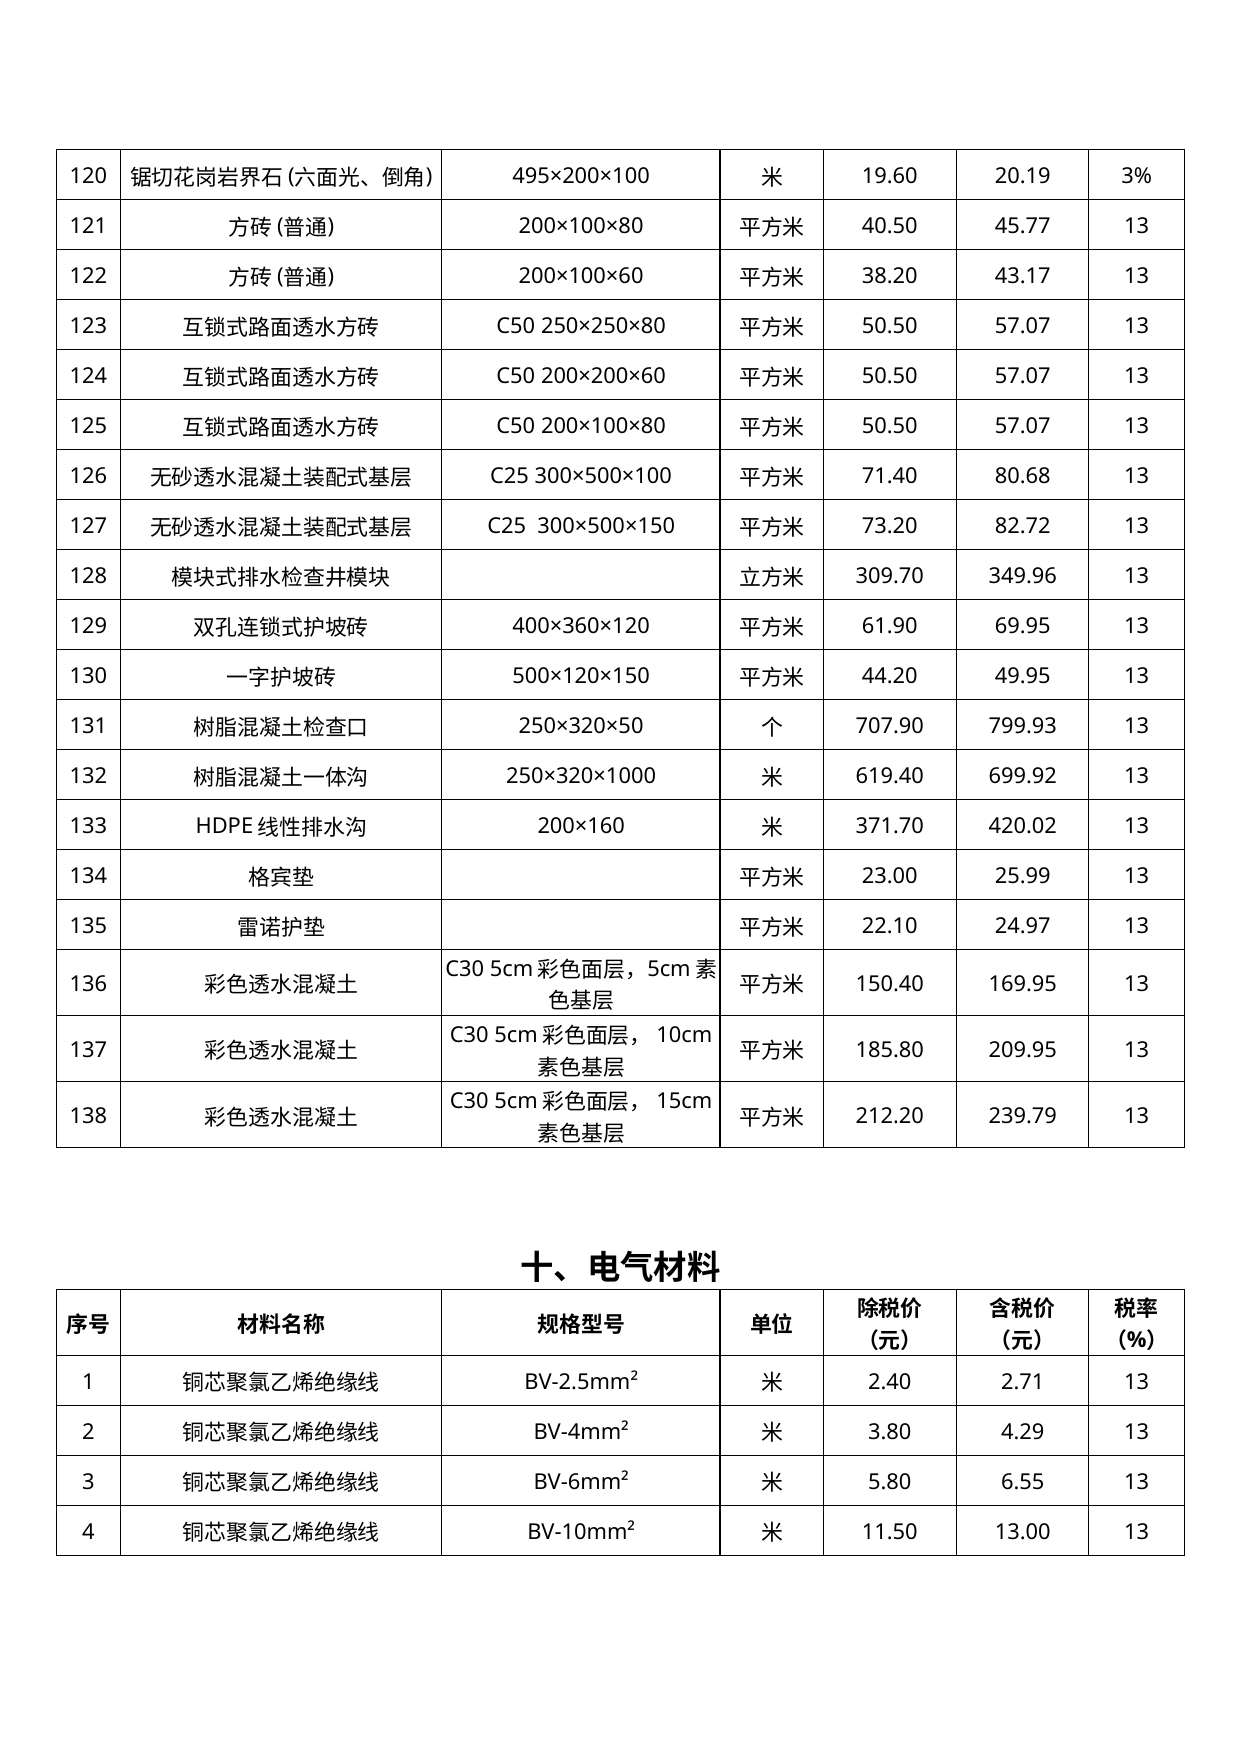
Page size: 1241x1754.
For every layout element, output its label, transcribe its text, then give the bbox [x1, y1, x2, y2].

table_cell 127 [57, 500, 120, 549]
table_cell 平方米 [721, 1082, 823, 1147]
table_cell 无砂透水混凝土装配式基层 [121, 450, 441, 499]
table_cell 13 [1089, 950, 1184, 1015]
table_cell 2 [57, 1406, 120, 1455]
table_cell 方砖 (普通) [121, 250, 441, 299]
table_cell 13 [1089, 1356, 1184, 1405]
table_cell 一字护坡砖 [121, 650, 441, 699]
table_cell 13 [1089, 300, 1184, 349]
table_cell 互锁式路面透水方砖 [121, 400, 441, 449]
table_cell 13 [1089, 700, 1184, 749]
table_cell 铜芯聚氯乙烯绝缘线 [121, 1356, 441, 1405]
table_cell 税率 （%） [1089, 1290, 1184, 1355]
table_cell 185.80 [824, 1016, 956, 1081]
table_cell 121 [57, 200, 120, 249]
table_cell 13 [1089, 600, 1184, 649]
table_cell 209.95 [957, 1016, 1088, 1081]
table_cell 平方米 [721, 650, 823, 699]
table_cell 43.17 [957, 250, 1088, 299]
table_cell 平方米 [721, 400, 823, 449]
table_cell 13 [1089, 450, 1184, 499]
table_cell 71.40 [824, 450, 956, 499]
table_cell 123 [57, 300, 120, 349]
table_cell 米 [721, 800, 823, 849]
table_cell 平方米 [721, 250, 823, 299]
table_cell 11.50 [824, 1506, 956, 1555]
table_cell 20.19 [957, 150, 1088, 199]
table_cell 13 [1089, 1406, 1184, 1455]
table_cell 树脂混凝土检查口 [121, 700, 441, 749]
table_cell 150.40 [824, 950, 956, 1015]
table_cell BV-6mm² [442, 1456, 719, 1505]
table_cell 3.80 [824, 1406, 956, 1455]
table_cell 200×100×80 [442, 200, 719, 249]
table_cell 13 [1089, 500, 1184, 549]
table_cell 136 [57, 950, 120, 1015]
table_cell 13 [1089, 1456, 1184, 1505]
table_cell 13.00 [957, 1506, 1088, 1555]
table_cell 平方米 [721, 1016, 823, 1081]
table_cell 22.10 [824, 900, 956, 949]
table_cell 雷诺护垫 [121, 900, 441, 949]
table_cell 格宾垫 [121, 850, 441, 899]
table_cell 13 [1089, 1082, 1184, 1147]
table_cell 349.96 [957, 550, 1088, 599]
table_cell [442, 850, 719, 899]
table_cell 25.99 [957, 850, 1088, 899]
table_cell 500×120×150 [442, 650, 719, 699]
table_cell 495×200×100 [442, 150, 719, 199]
table_cell 239.79 [957, 1082, 1088, 1147]
table_cell 69.95 [957, 600, 1088, 649]
table_cell 彩色透水混凝土 [121, 1082, 441, 1147]
table_cell 82.72 [957, 500, 1088, 549]
table_cell 米 [721, 1406, 823, 1455]
table_cell 130 [57, 650, 120, 699]
table_cell 57.07 [957, 350, 1088, 399]
table_cell 250×320×50 [442, 700, 719, 749]
table_cell 212.20 [824, 1082, 956, 1147]
table_cell 1 [57, 1356, 120, 1405]
table_cell 132 [57, 750, 120, 799]
table_cell 互锁式路面透水方砖 [121, 350, 441, 399]
table_cell 平方米 [721, 200, 823, 249]
table_cell 135 [57, 900, 120, 949]
table_cell 619.40 [824, 750, 956, 799]
table_cell C50 200×100×80 [442, 400, 719, 449]
table_cell C30 5cm彩色面层，5cm素色基层 [442, 950, 719, 1015]
table_cell 13 [1089, 850, 1184, 899]
table_cell C50 250×250×80 [442, 300, 719, 349]
table_cell [442, 550, 719, 599]
table_cell 13 [1089, 900, 1184, 949]
table_cell 2.40 [824, 1356, 956, 1405]
table_cell [442, 900, 719, 949]
table_cell BV-2.5mm² [442, 1356, 719, 1405]
table_cell 126 [57, 450, 120, 499]
table_cell 124 [57, 350, 120, 399]
table_cell C50 200×200×60 [442, 350, 719, 399]
table_cell 13 [1089, 550, 1184, 599]
table_cell 平方米 [721, 850, 823, 899]
table_cell 平方米 [721, 900, 823, 949]
table_cell 138 [57, 1082, 120, 1147]
table_cell 133 [57, 800, 120, 849]
table_cell 24.97 [957, 900, 1088, 949]
table_cell 371.70 [824, 800, 956, 849]
table_cell 平方米 [721, 950, 823, 1015]
table_cell 单位 [721, 1290, 823, 1355]
table_cell 61.90 [824, 600, 956, 649]
table_cell 400×360×120 [442, 600, 719, 649]
table_cell 134 [57, 850, 120, 899]
table_cell 13 [1089, 800, 1184, 849]
table_cell 122 [57, 250, 120, 299]
table_cell 13 [1089, 250, 1184, 299]
table_cell 3 [57, 1456, 120, 1505]
table_cell 平方米 [721, 350, 823, 399]
table_cell 平方米 [721, 300, 823, 349]
table_cell 彩色透水混凝土 [121, 950, 441, 1015]
table_cell 材料名称 [121, 1290, 441, 1355]
table_cell 13 [1089, 650, 1184, 699]
table_cell 309.70 [824, 550, 956, 599]
table_cell 120 [57, 150, 120, 199]
table_cell 49.95 [957, 650, 1088, 699]
table_cell HDPE线性排水沟 [121, 800, 441, 849]
table_cell 米 [721, 1356, 823, 1405]
table_cell 米 [721, 150, 823, 199]
table_cell 73.20 [824, 500, 956, 549]
table_cell 米 [721, 750, 823, 799]
table_cell 平方米 [721, 600, 823, 649]
table_cell 树脂混凝土一体沟 [121, 750, 441, 799]
table_cell 2.71 [957, 1356, 1088, 1405]
table_cell C25 300×500×150 [442, 500, 719, 549]
table_cell 45.77 [957, 200, 1088, 249]
table_cell 699.92 [957, 750, 1088, 799]
table_cell 129 [57, 600, 120, 649]
table_cell 169.95 [957, 950, 1088, 1015]
table_cell 十、电气材料 [56, 1148, 1184, 1289]
table_cell 立方米 [721, 550, 823, 599]
table_cell 13 [1089, 400, 1184, 449]
table_cell 含税价 （元） [957, 1290, 1088, 1355]
table_cell 彩色透水混凝土 [121, 1016, 441, 1081]
table_cell BV-10mm² [442, 1506, 719, 1555]
table_cell 个 [721, 700, 823, 749]
table_cell 米 [721, 1506, 823, 1555]
table_cell 除税价 （元） [824, 1290, 956, 1355]
table_cell C25 300×500×100 [442, 450, 719, 499]
table_cell 双孔连锁式护坡砖 [121, 600, 441, 649]
table_cell 13 [1089, 1506, 1184, 1555]
table_cell 模块式排水检查井模块 [121, 550, 441, 599]
table_cell 707.90 [824, 700, 956, 749]
table_cell 锯切花岗岩界石 (六面光、倒角) [121, 150, 441, 199]
table_cell 57.07 [957, 400, 1088, 449]
table_cell 米 [721, 1456, 823, 1505]
table_cell 4.29 [957, 1406, 1088, 1455]
table_cell 137 [57, 1016, 120, 1081]
table_cell 50.50 [824, 350, 956, 399]
table_cell 无砂透水混凝土装配式基层 [121, 500, 441, 549]
table_cell 规格型号 [442, 1290, 719, 1355]
table_cell 13 [1089, 350, 1184, 399]
table_cell 131 [57, 700, 120, 749]
table_cell 57.07 [957, 300, 1088, 349]
table_cell 420.02 [957, 800, 1088, 849]
table_cell 19.60 [824, 150, 956, 199]
table_cell BV-4mm² [442, 1406, 719, 1455]
table_cell C30 5cm彩色面层， 10cm素色基层 [442, 1016, 719, 1081]
table_cell 铜芯聚氯乙烯绝缘线 [121, 1456, 441, 1505]
table_cell C30 5cm彩色面层， 15cm素色基层 [442, 1082, 719, 1147]
table_cell 铜芯聚氯乙烯绝缘线 [121, 1506, 441, 1555]
table_cell 38.20 [824, 250, 956, 299]
table_cell 序号 [57, 1290, 120, 1355]
table_cell 50.50 [824, 300, 956, 349]
table_cell 200×100×60 [442, 250, 719, 299]
table_cell 互锁式路面透水方砖 [121, 300, 441, 349]
table_cell 40.50 [824, 200, 956, 249]
table_cell 方砖 (普通) [121, 200, 441, 249]
table_cell 平方米 [721, 500, 823, 549]
table_cell 44.20 [824, 650, 956, 699]
table_cell 铜芯聚氯乙烯绝缘线 [121, 1406, 441, 1455]
table_cell 平方米 [721, 450, 823, 499]
table_cell 128 [57, 550, 120, 599]
table_cell 13 [1089, 750, 1184, 799]
table_cell 125 [57, 400, 120, 449]
table_cell 50.50 [824, 400, 956, 449]
table_cell 5.80 [824, 1456, 956, 1505]
table_cell 13 [1089, 1016, 1184, 1081]
table_cell 250×320×1000 [442, 750, 719, 799]
table_cell 13 [1089, 200, 1184, 249]
table_cell 4 [57, 1506, 120, 1555]
table_cell 799.93 [957, 700, 1088, 749]
table_cell 6.55 [957, 1456, 1088, 1505]
table_cell 200×160 [442, 800, 719, 849]
table_cell 23.00 [824, 850, 956, 899]
table_cell 3% [1089, 150, 1184, 199]
table_cell 80.68 [957, 450, 1088, 499]
